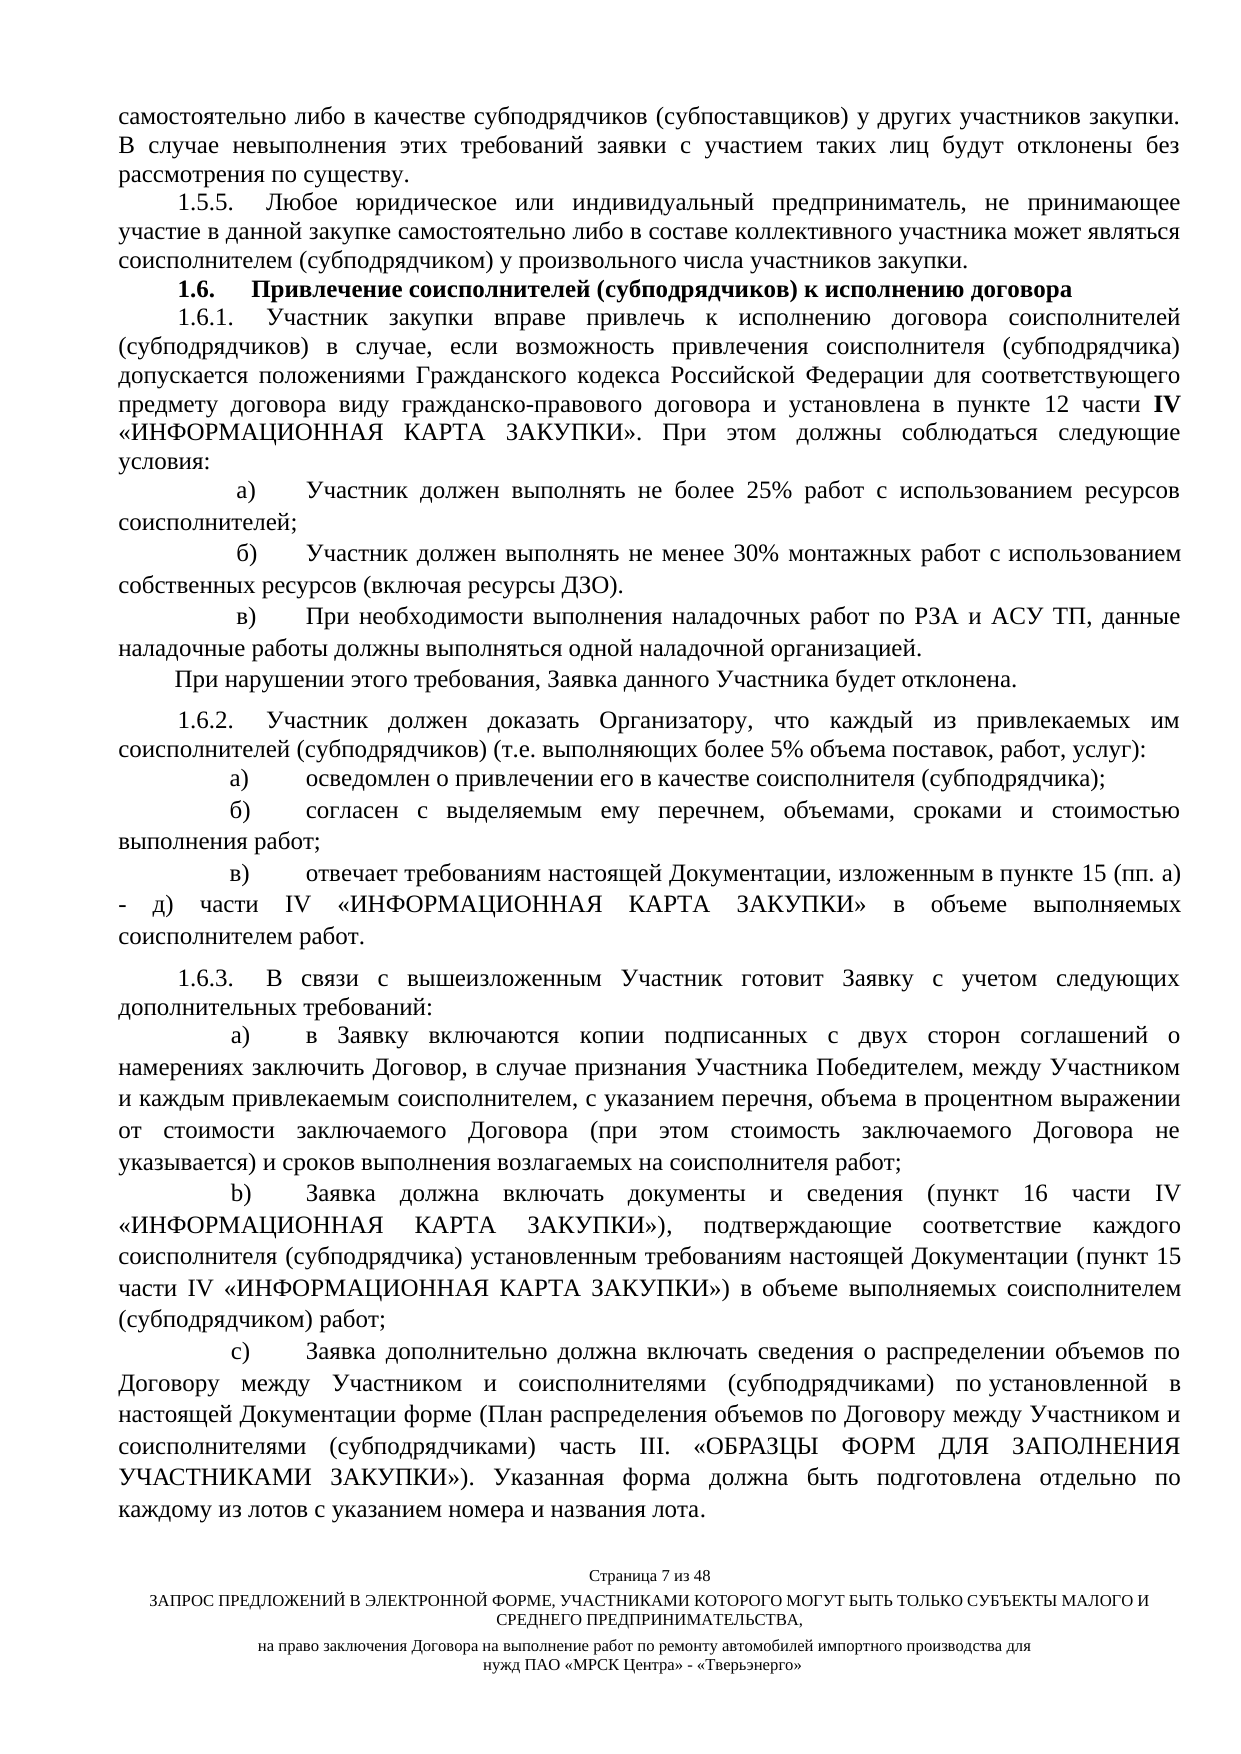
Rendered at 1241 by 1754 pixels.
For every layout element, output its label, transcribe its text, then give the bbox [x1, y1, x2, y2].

list отвечает требованиям настоящей Документации, изложенным в пункте 15 (пп. а) - д) части IV «ИНФОРМАЦИОННАЯ КАРТА ЗАКУПКИ» в объеме выполняемых соисполнителем работ. [118, 858, 1181, 950]
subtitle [118, 101, 1181, 187]
list При необходимости выполнения наладочных работ по РЗА и АСУ ТП, данные наладочные работы должны выполняться одной наладочной организацией. [118, 601, 1181, 662]
list Заявка дополнительно должна включать сведения о распределении объемов по Договору между Участником и соисполнителями (субподрядчиками) по установленной в настоящей Документации форме (План распределения объемов по Договору между Участником и соисполнителями (субподрядчиками) часть III. «ОБРАЗЦЫ ФОРМ ДЛЯ ЗАПОЛНЕНИЯ УЧАСТНИКАМИ ЗАКУПКИ»). Указанная форма должна быть подготовлена отдельно по каждому из лотов с указанием номера и названия лота. [118, 1336, 1181, 1523]
text При нарушении этого требования, Заявка данного Участника будет отклонена. [174, 664, 1181, 693]
list согласен с выделяемым ему перечнем, объемами, сроками и стоимостью выполнения работ; [118, 795, 1181, 855]
subtitle Участник закупки вправе привлечь к исполнению договора соисполнителей (субподрядчиков) в случае, если возможность привлечения соисполнителя (субподрядчика) допускается положениями Гражданского кодекса Российской Федерации для соответствующего предмету договора виду гражданско-правового договора и установлена в пункте 12 части IV «ИНФОРМАЦИОННАЯ КАРТА ЗАКУПКИ». При этом должны соблюдаться следующие условия: [118, 302, 1181, 475]
list в Заявку включаются копии подписанных с двух сторон соглашений о намерениях заключить Договор, в случае признания Участника Победителем, между Участником и каждым привлекаемым соисполнителем, с указанием перечня, объема в процентном выражении от стоимости заключаемого Договора (при этом стоимость заключаемого Договора не указывается) и сроков выполнения возлагаемых на соисполнителя работ; [118, 1020, 1181, 1175]
list Заявка должна включать документы и сведения (пункт 16 части IV «ИНФОРМАЦИОННАЯ КАРТА ЗАКУПКИ»), подтверждающие соответствие каждого соисполнителя (субподрядчика) установленным требованиям настоящей Документации (пункт 15 части IV «ИНФОРМАЦИОННАЯ КАРТА ЗАКУПКИ») в объеме выполняемых соисполнителем (субподрядчиком) работ; [118, 1178, 1181, 1333]
subtitle В связи с вышеизложенным Участник готовит Заявку с учетом следующих дополнительных требований: [118, 963, 1181, 1020]
subtitle Любое юридическое или индивидуальный предприниматель, не принимающее участие в данной закупке самостоятельно либо в составе коллективного участника может являться соисполнителем (субподрядчиком) у произвольного числа участников закупки. [118, 187, 1181, 274]
list осведомлен о привлечении его в качестве соисполнителя (субподрядчика); [118, 763, 1181, 792]
list Участник должен выполнять не более 25% работ c использованием ресурсов соисполнителей; [118, 475, 1181, 535]
subtitle Привлечение соисполнителей (субподрядчиков) к исполнению договора [118, 274, 1181, 302]
subtitle Участник должен доказать Организатору, что каждый из привлекаемых им соисполнителей (субподрядчиков) (т.е. выполняющих более 5% объема поставок, работ, услуг): [118, 706, 1181, 763]
list Участник должен выполнять не менее 30% монтажных работ c использованием собственных ресурсов (включая ресурсы ДЗО). [118, 538, 1181, 598]
